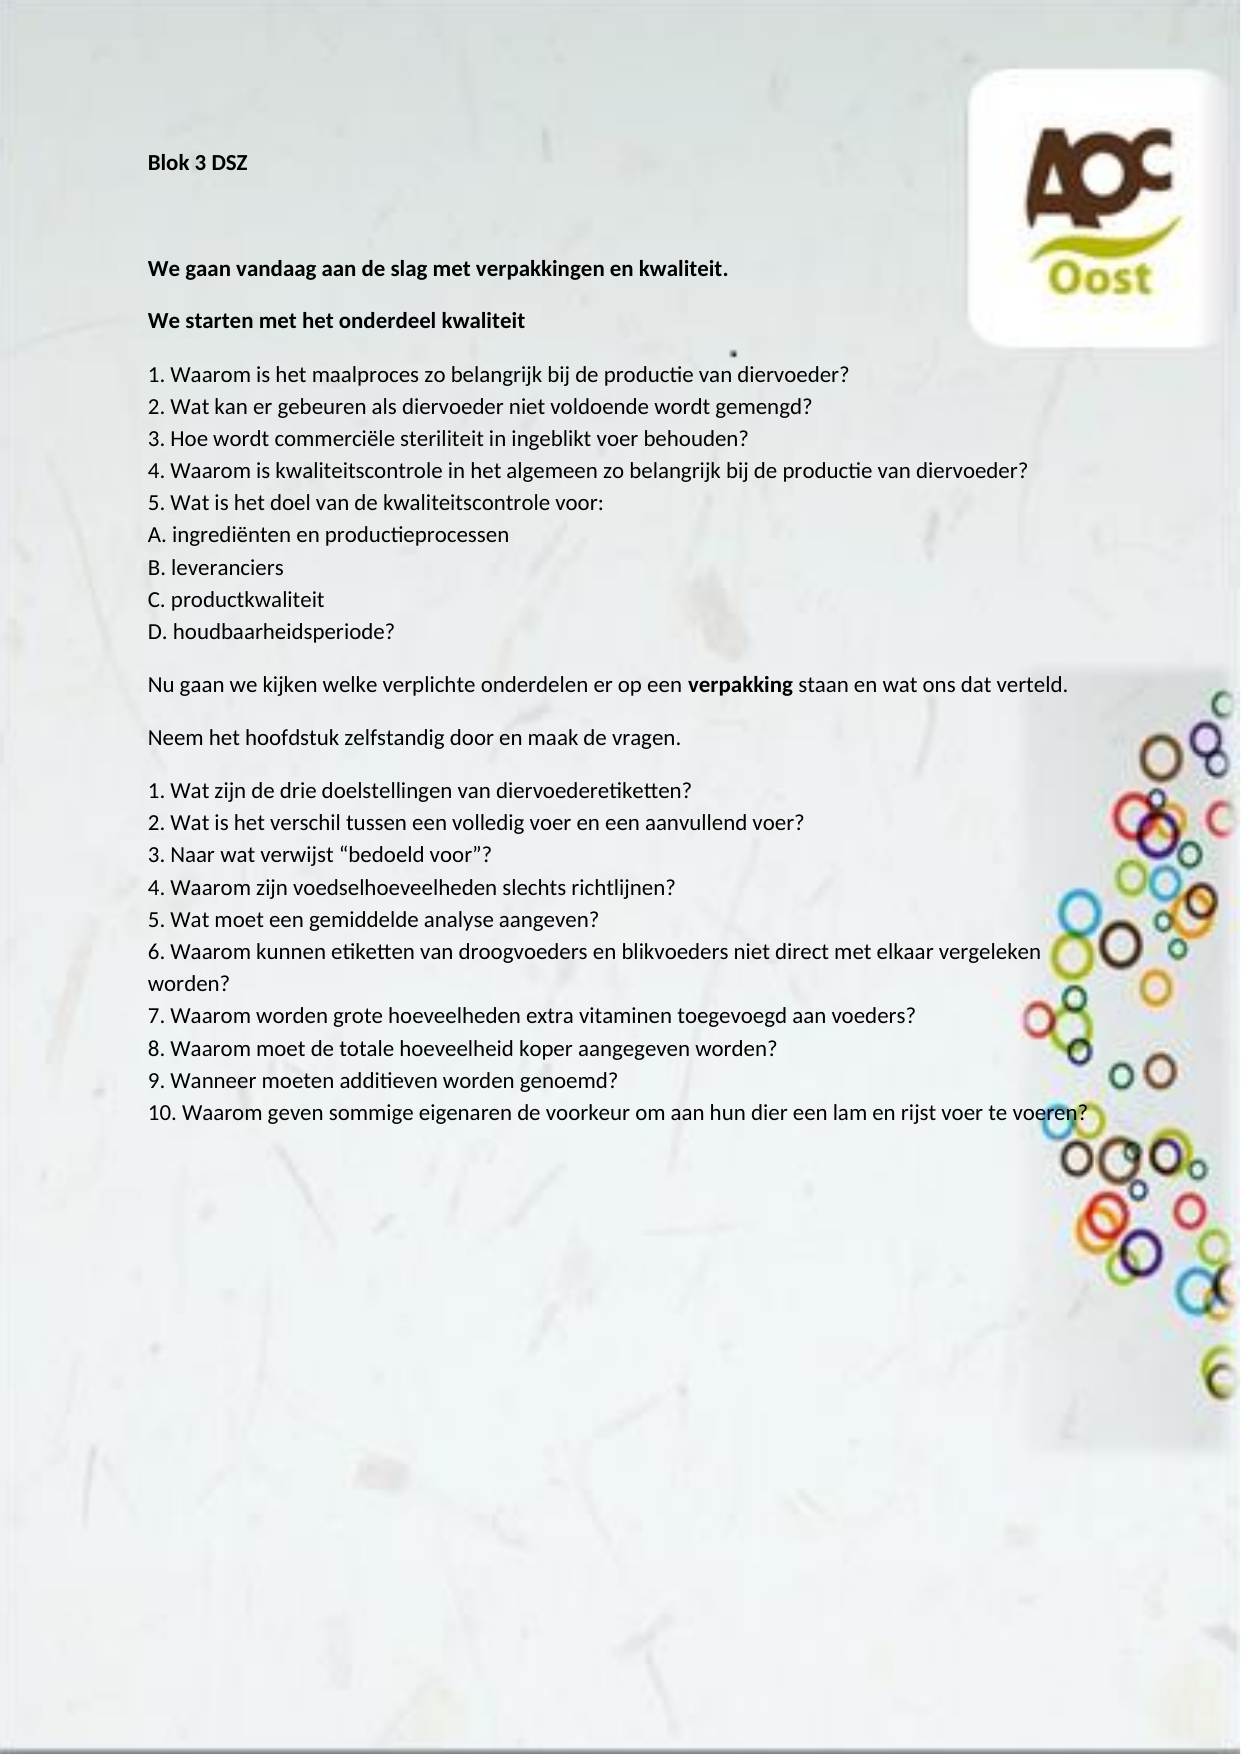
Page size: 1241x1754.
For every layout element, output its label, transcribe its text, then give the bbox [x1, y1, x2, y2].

text 1. Wat zijn de drie doelstellingen van diervoederetiketten? 2. Wat is het verschil tussen een volledig voer en een aanvullend voer? 3. Naar wat verwijst “bedoeld voor”? 4. Waarom zijn voedselhoeveelheden slechts richtlijnen? 5. Wat moet een gemiddelde analyse aangeven? 6. Waarom kunnen etiketten van droogvoeders en blikvoeders niet direct met elkaar vergeleken worden? 7. Waarom worden grote hoeveelheden extra vitaminen toegevoegd aan voeders? 8. Waarom moet de totale hoeveelheid koper aangegeven worden? 9. Wanneer moeten additieven worden genoemd? 10. Waarom geven sommige eigenaren de voorkeur om aan hun dier een lam en rijst voer te voeren? [148, 776, 1093, 1158]
text Blok 3 DSZ [148, 148, 1093, 176]
picture [0, 0, 1241, 1754]
text Neem het hoofdstuk zelfstandig door en maak de vragen. [148, 723, 1093, 751]
text We gaan vandaag aan de slag met verpakkingen en kwaliteit. [148, 254, 1093, 282]
text 1. Waarom is het maalproces zo belangrijk bij de productie van diervoeder? 2. Wat kan er gebeuren als diervoeder niet voldoende wordt gemengd? 3. Hoe wordt commerciële steriliteit in ingeblikt voer behouden? 4. Waarom is kwaliteitscontrole in het algemeen zo belangrijk bij de productie van diervoeder? 5. Wat is het doel van de kwaliteitscontrole voor: A. ingrediënten en productieprocessen B. leveranciers C. productkwaliteit D. houdbaarheidsperiode? [148, 360, 1093, 645]
text Nu gaan we kijken welke verplichte onderdelen er op een verpakking staan en wat ons dat verteld. [148, 670, 1093, 698]
text We starten met het onderdeel kwaliteit [148, 307, 1093, 335]
